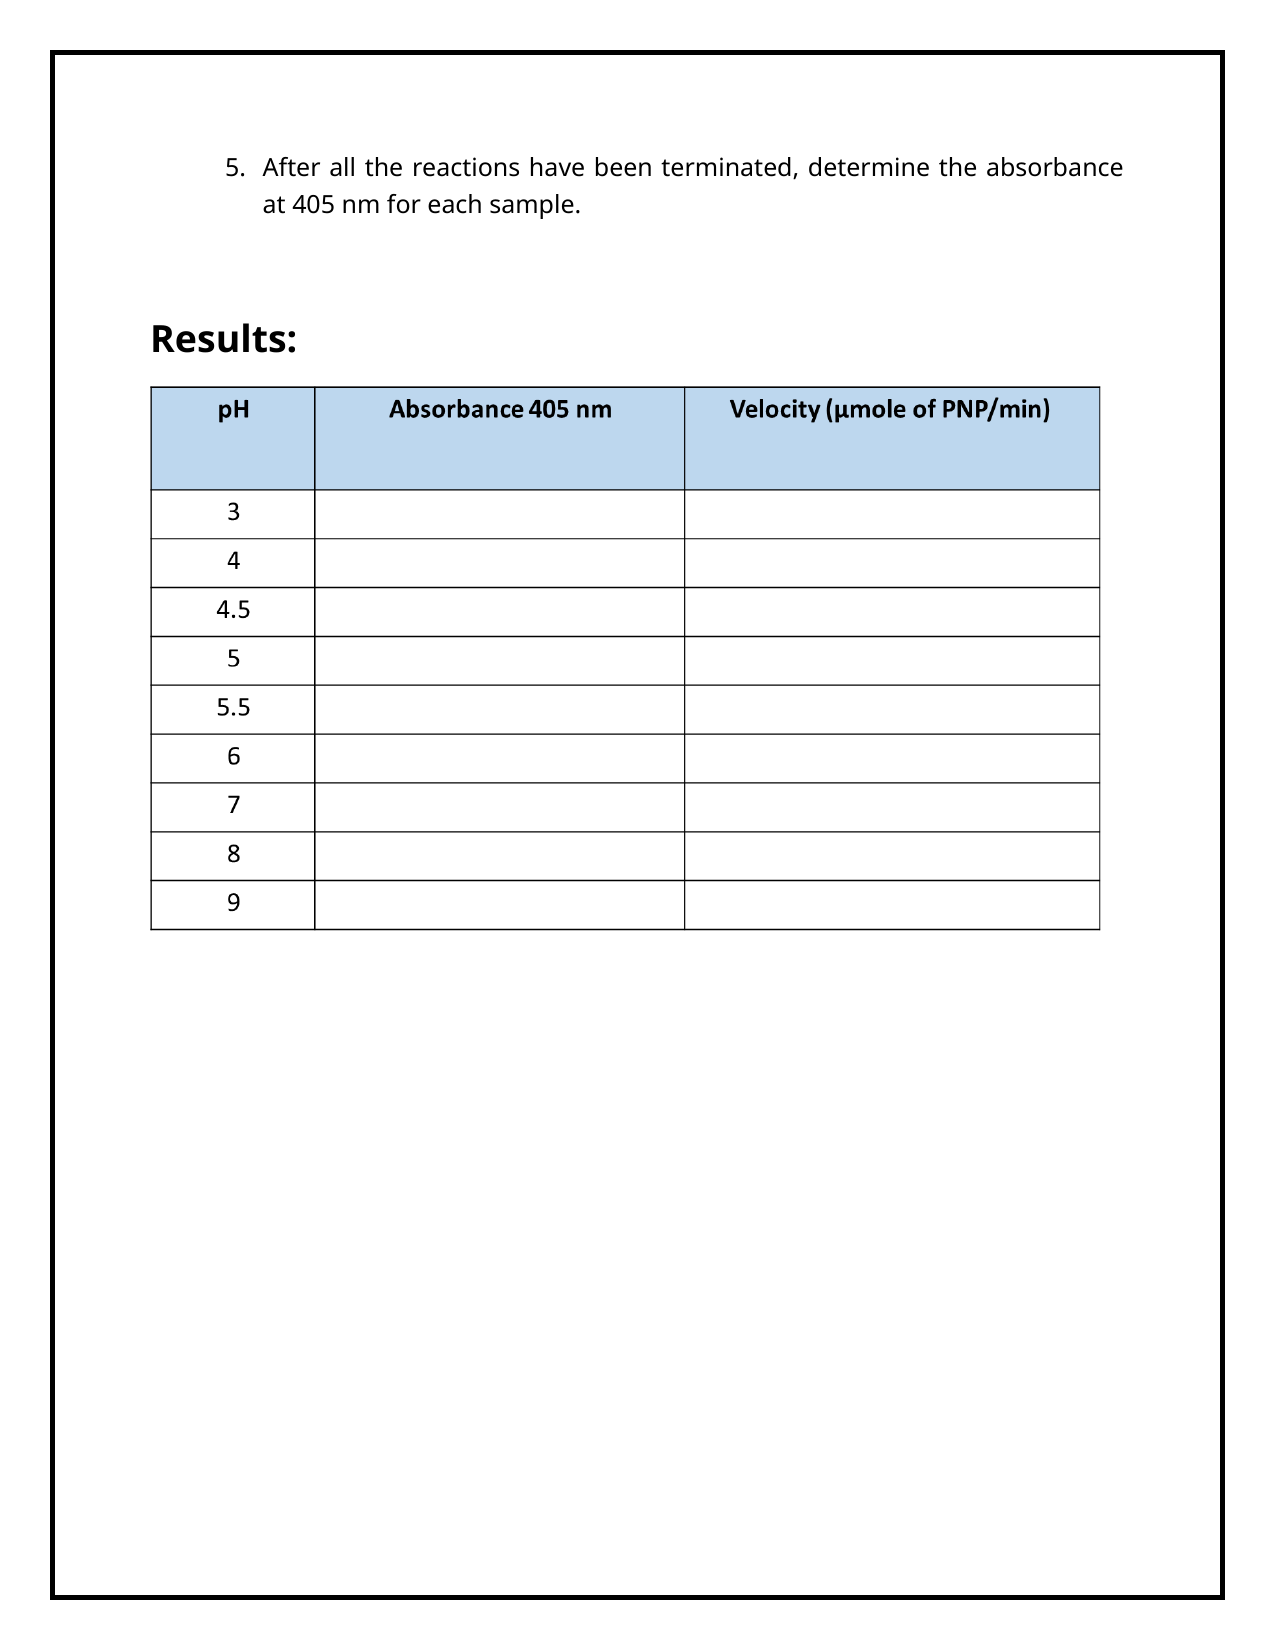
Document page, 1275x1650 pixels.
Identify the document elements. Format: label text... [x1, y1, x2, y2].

list After all the reactions have been terminated, determine the absorbance at 405 nm for each sample. [225, 150, 1125, 221]
text Results: [150, 312, 1125, 363]
picture [150, 383, 1101, 934]
